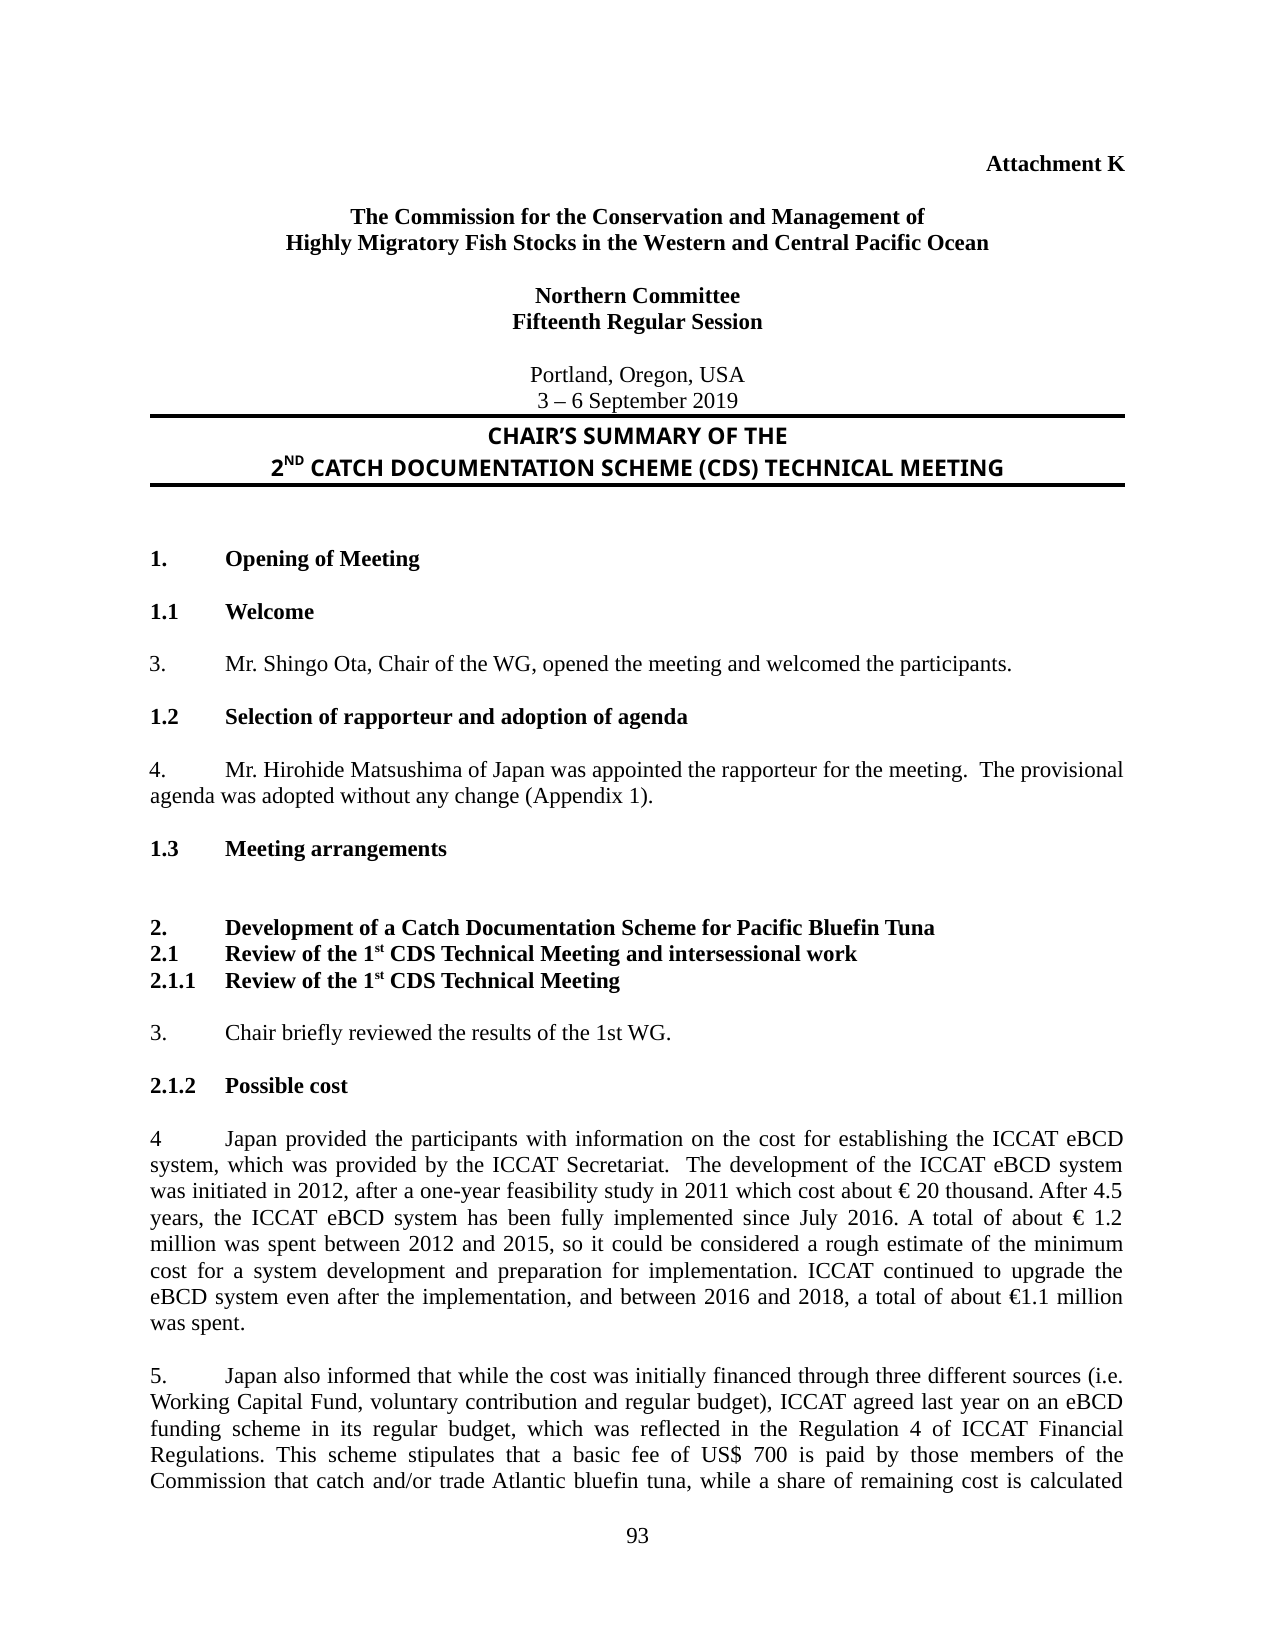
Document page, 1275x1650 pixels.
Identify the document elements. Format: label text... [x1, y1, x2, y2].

list 3. Chair briefly reviewed the results of the 1st WG. [150, 1019, 1125, 1046]
text 1.3 Meeting arrangements [150, 835, 1125, 861]
text 1.1 Welcome [150, 598, 1125, 624]
text The Commission for the Conservation and Management of [150, 203, 1125, 229]
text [150, 1362, 1125, 1494]
text Northern Committee [150, 282, 1125, 308]
text Portland, Oregon, USA [150, 361, 1125, 387]
list Mr. Shingo Ota, Chair of the WG, opened the meeting and welcomed the participants. [149, 651, 1125, 677]
text 2nd Catch Documentation Scheme (CDS) Technical Meeting [150, 445, 1125, 483]
text 2.1 Review of the 1st CDS Technical Meeting and intersessional work [150, 940, 1125, 967]
list 4 Japan provided the participants with information on the cost for establishing the ICCAT eBCD system, which was provided by the ICCAT Secretariat. The development of the ICCAT eBCD system was initiated in 2012, after a one-year feasibility study in 2011 which cost about € 20 thousand. After 4.5 years, the ICCAT eBCD system has been fully implemented since July 2016. A total of about € 1.2 million was spent between 2012 and 2015, so it could be considered a rough estimate of the minimum cost for a system development and preparation for implementation. ICCAT continued to upgrade the eBCD system even after the implementation, and between 2016 and 2018, a total of about €1.1 million was spent. [150, 1125, 1125, 1336]
list 2.1.2 Possible cost [150, 1072, 1125, 1098]
text 2. Development of a Catch Documentation Scheme for Pacific Bluefin Tuna [150, 914, 1125, 940]
text 3 – 6 September 2019 [150, 387, 1125, 413]
text Fifteenth Regular Session [150, 308, 1125, 334]
text 2.1.1 Review of the 1st CDS Technical Meeting [150, 967, 1125, 993]
text 1. Opening of Meeting [150, 545, 1125, 571]
text Chair’s Summary of the [150, 418, 1125, 445]
list Mr. Hirohide Matsushima of Japan was appointed the rapporteur for the meeting. The provisional agenda was adopted without any change (Appendix 1). [149, 756, 1125, 809]
text 1.2 Selection of rapporteur and adoption of agenda [150, 703, 1125, 729]
text Attachment K [150, 150, 1125, 176]
text Highly Migratory Fish Stocks in the Western and Central Pacific Ocean [150, 229, 1125, 255]
